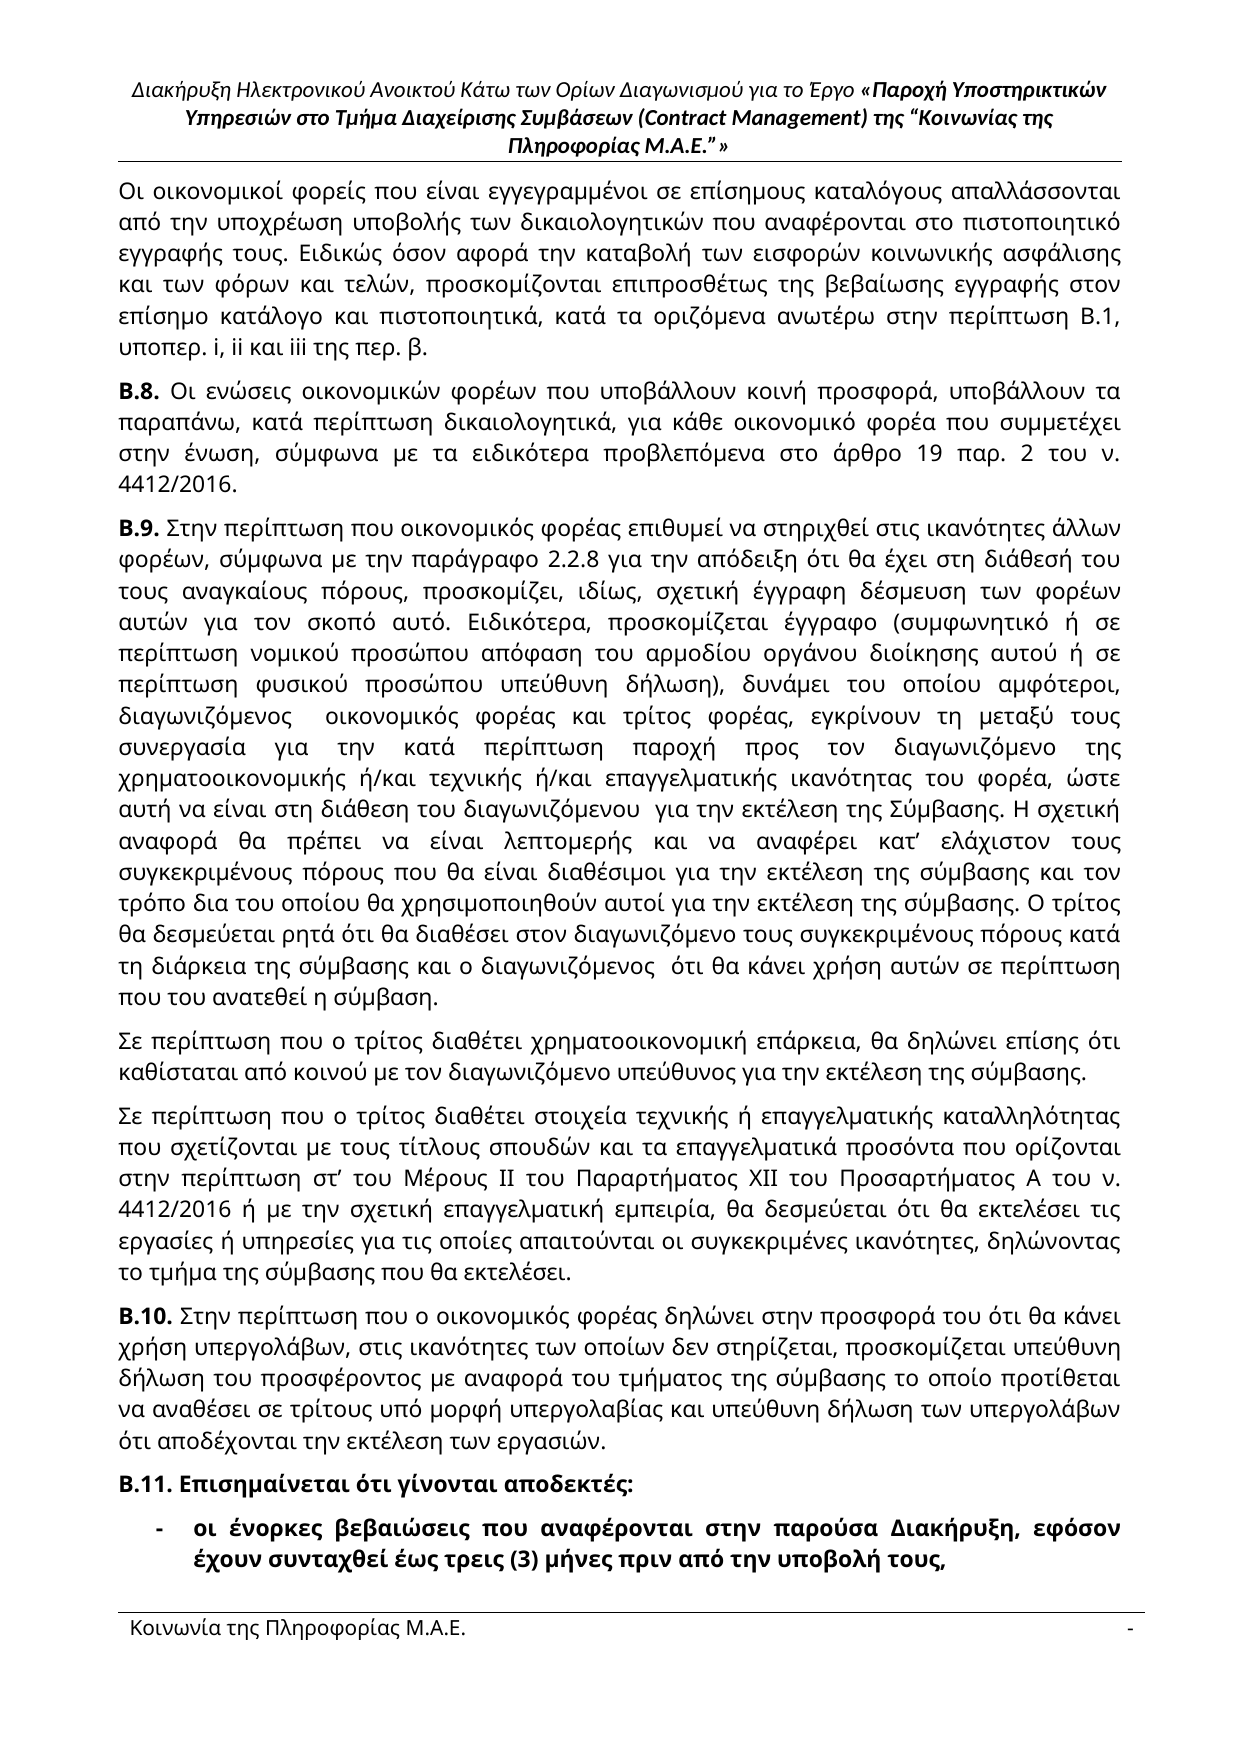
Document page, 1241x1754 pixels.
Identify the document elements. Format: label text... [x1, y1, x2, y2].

text Οι οικονομικοί φορείς που είναι εγγεγραμμένοι σε επίσημους καταλόγους απαλλάσσονται από την υποχρέωση υποβολής των δικαιολογητικών που αναφέρονται στο πιστοποιητικό εγγραφής τους. Ειδικώς όσον αφορά την καταβολή των εισφορών κοινωνικής ασφάλισης και των φόρων και τελών, προσκομίζονται επιπροσθέτως της βεβαίωσης εγγραφής στον επίσημο κατάλογο και πιστοποιητικά, κατά τα οριζόμενα ανωτέρω στην περίπτωση Β.1, υποπερ. i, ii και iii της περ. β. [118, 175, 1122, 362]
list οι ένορκες βεβαιώσεις που αναφέρονται στην παρούσα Διακήρυξη, εφόσον έχουν συνταχθεί έως τρεις (3) μήνες πριν από την υποβολή τους, [156, 1512, 1122, 1575]
text Β.11. Επισημαίνεται ότι γίνονται αποδεκτές: [118, 1468, 1122, 1500]
text Β.9. Στην περίπτωση που οικονομικός φορέας επιθυμεί να στηριχθεί στις ικανότητες άλλων φορέων, σύμφωνα με την παράγραφο 2.2.8 για την απόδειξη ότι θα έχει στη διάθεσή του τους αναγκαίους πόρους, προσκομίζει, ιδίως, σχετική έγγραφη δέσμευση των φορέων αυτών για τον σκοπό αυτό. Ειδικότερα, προσκομίζεται έγγραφο (συμφωνητικό ή σε περίπτωση νομικού προσώπου απόφαση του αρμοδίου οργάνου διοίκησης αυτού ή σε περίπτωση φυσικού προσώπου υπεύθυνη δήλωση), δυνάμει του οποίου αμφότεροι, διαγωνιζόμενος οικονομικός φορέας και τρίτος φορέας, εγκρίνουν τη μεταξύ τους συνεργασία για την κατά περίπτωση παροχή προς τον διαγωνιζόμενο της χρηματοοικονομικής ή/και τεχνικής ή/και επαγγελματικής ικανότητας του φορέα, ώστε αυτή να είναι στη διάθεση του διαγωνιζόμενου για την εκτέλεση της Σύμβασης. Η σχετική αναφορά θα πρέπει να είναι λεπτομερής και να αναφέρει κατ’ ελάχιστον τους συγκεκριμένους πόρους που θα είναι διαθέσιμοι για την εκτέλεση της σύμβασης και τον τρόπο δια του οποίου θα χρησιμοποιηθούν αυτοί για την εκτέλεση της σύμβασης. Ο τρίτος θα δεσμεύεται ρητά ότι θα διαθέσει στον διαγωνιζόμενο τους συγκεκριμένους πόρους κατά τη διάρκεια της σύμβασης και ο διαγωνιζόμενος ότι θα κάνει χρήση αυτών σε περίπτωση που του ανατεθεί η σύμβαση. [118, 512, 1122, 1012]
text Σε περίπτωση που ο τρίτος διαθέτει στοιχεία τεχνικής ή επαγγελματικής καταλληλότητας που σχετίζονται με τους τίτλους σπουδών και τα επαγγελματικά προσόντα που ορίζονται στην περίπτωση στ’ του Μέρους ΙΙ του Παραρτήματος ΧΙΙ του Προσαρτήματος Α του ν. 4412/2016 ή με την σχετική επαγγελματική εμπειρία, θα δεσμεύεται ότι θα εκτελέσει τις εργασίες ή υπηρεσίες για τις οποίες απαιτούνται οι συγκεκριμένες ικανότητες, δηλώνοντας το τμήμα της σύμβασης που θα εκτελέσει. [118, 1100, 1122, 1287]
text Σε περίπτωση που ο τρίτος διαθέτει χρηματοοικονομική επάρκεια, θα δηλώνει επίσης ότι καθίσταται από κοινού με τον διαγωνιζόμενο υπεύθυνος για την εκτέλεση της σύμβασης. [118, 1025, 1122, 1087]
text Β.10. Στην περίπτωση που ο οικονομικός φορέας δηλώνει στην προσφορά του ότι θα κάνει χρήση υπεργολάβων, στις ικανότητες των οποίων δεν στηρίζεται, προσκομίζεται υπεύθυνη δήλωση του προσφέροντος με αναφορά του τμήματος της σύμβασης το οποίο προτίθεται να αναθέσει σε τρίτους υπό μορφή υπεργολαβίας και υπεύθυνη δήλωση των υπεργολάβων ότι αποδέχονται την εκτέλεση των εργασιών. [118, 1300, 1122, 1456]
text Β.8. Οι ενώσεις οικονομικών φορέων που υποβάλλουν κοινή προσφορά, υποβάλλουν τα παραπάνω, κατά περίπτωση δικαιολογητικά, για κάθε οικονομικό φορέα που συμμετέχει στην ένωση, σύμφωνα με τα ειδικότερα προβλεπόμενα στο άρθρο 19 παρ. 2 του ν. 4412/2016. [118, 375, 1122, 500]
